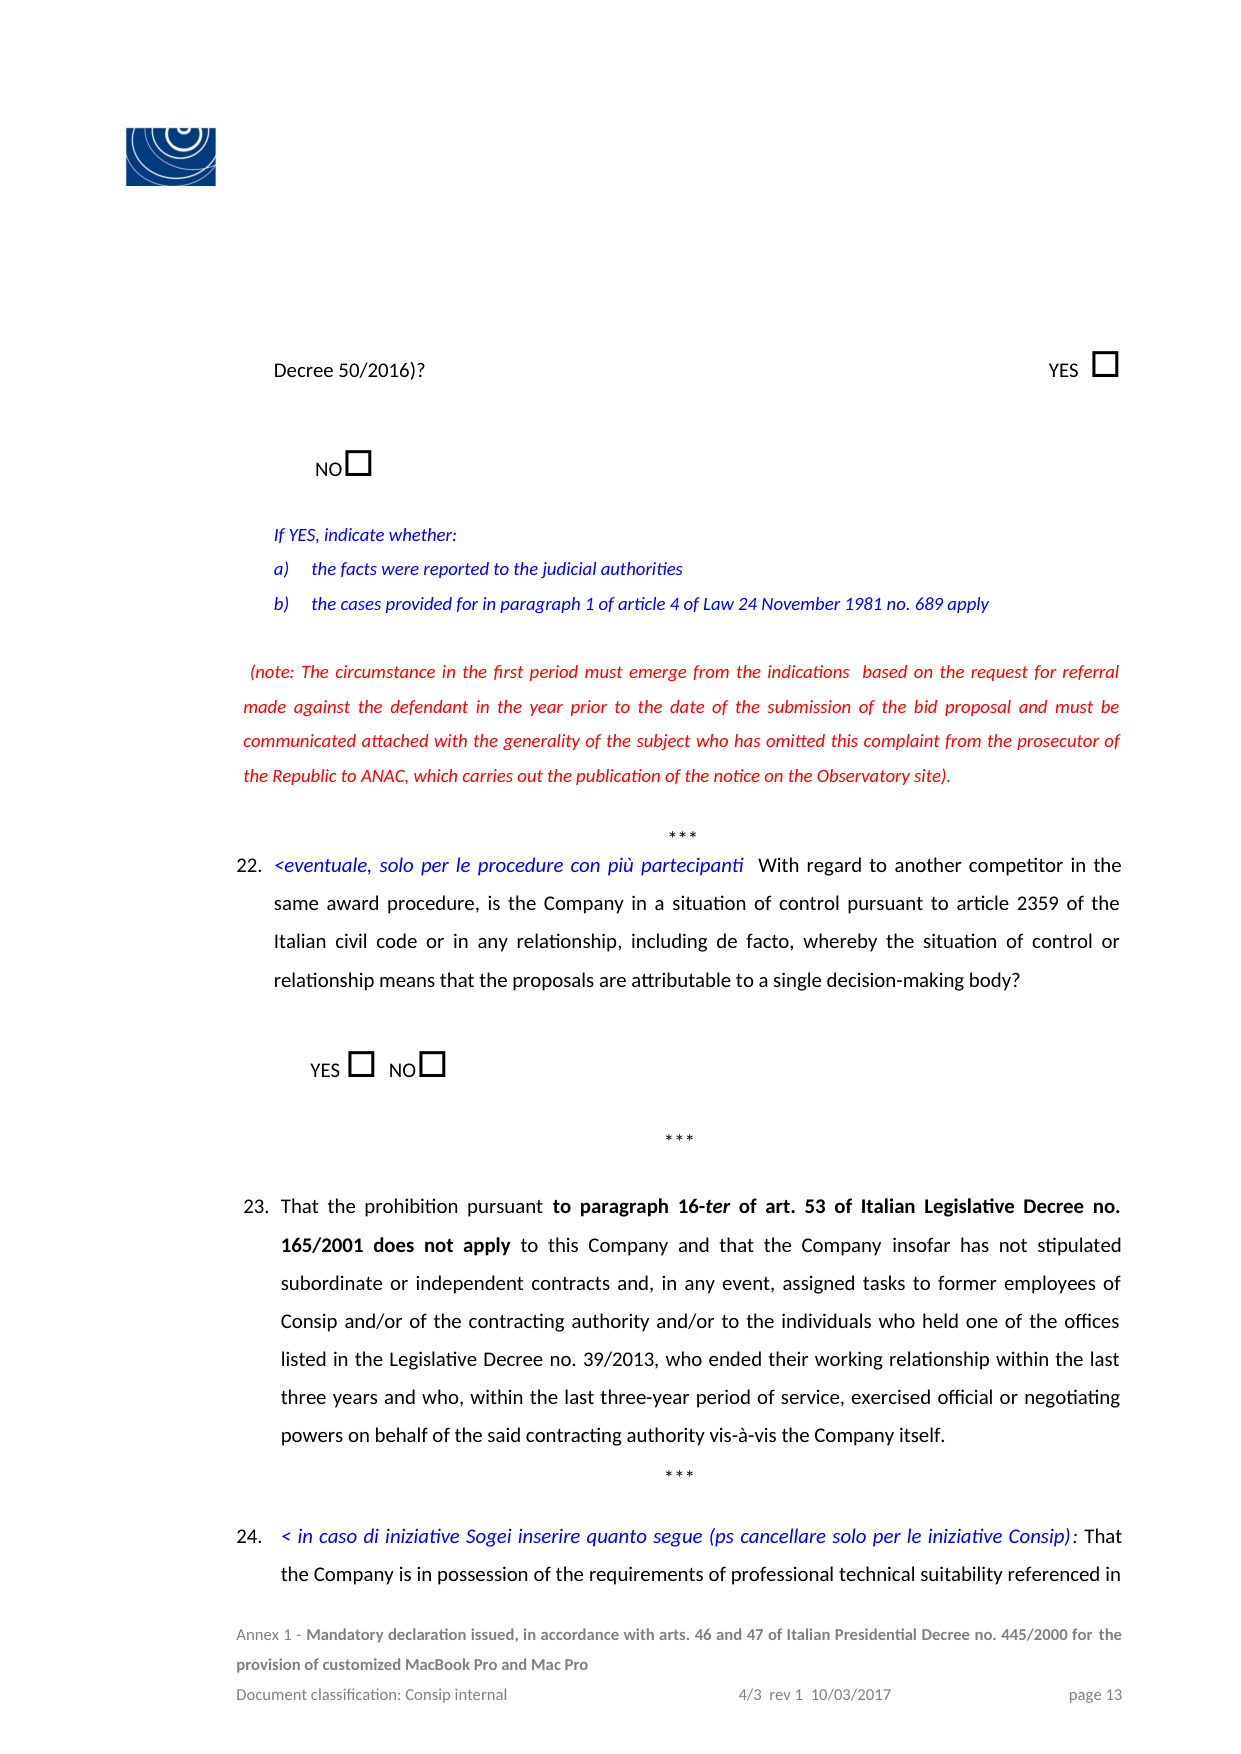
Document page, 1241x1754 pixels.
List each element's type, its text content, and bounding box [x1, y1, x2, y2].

list <eventuale, solo per le procedure con più partecipanti With regard to another competitor in the same award procedure, is the Company in a situation of control pursuant to article 2359 of the Italian civil code or in any relationship, including de facto, whereby the situation of control or relationship means that the proposals are attributable to a single decision-making body? YES □ NO□ [236, 852, 1122, 1091]
text *** [236, 1124, 1122, 1156]
list the facts were reported to the judicial authorities [274, 558, 1122, 581]
list the cases provided for in paragraph 1 of article 4 of Law 24 November 1981 no. 689 apply [274, 592, 1122, 615]
picture [0, 0, 216, 185]
list (note: The circumstance in the first period must emerge from the indications based on the request for referral made against the defendant in the year prior to the date of the submission of the bid proposal and must be communicated attached with the generality of the subject who has omitted this complaint from the prosecutor of the Republic to ANAC, which carries out the publication of the notice on the Observatory site). [243, 661, 1122, 787]
list *** [243, 821, 1122, 852]
list That the prohibition pursuant to paragraph 16-ter of art. 53 of Italian Legislative Decree no. 165/2001 does not apply to this Company and that the Company insofar has not stipulated subordinate or independent contracts and, in any event, assigned tasks to former employees of Consip and/or of the contracting authority and/or to the individuals who held one of the offices listed in the Legislative Decree no. 39/2013, who ended their working relationship within the last three years and who, within the last three-year period of service, exercised official or negotiating powers on behalf of the said contracting authority vis-à-vis the Company itself. [243, 1194, 1122, 1448]
text *** [236, 1461, 1122, 1492]
list If YES, indicate whether: [274, 523, 1122, 546]
